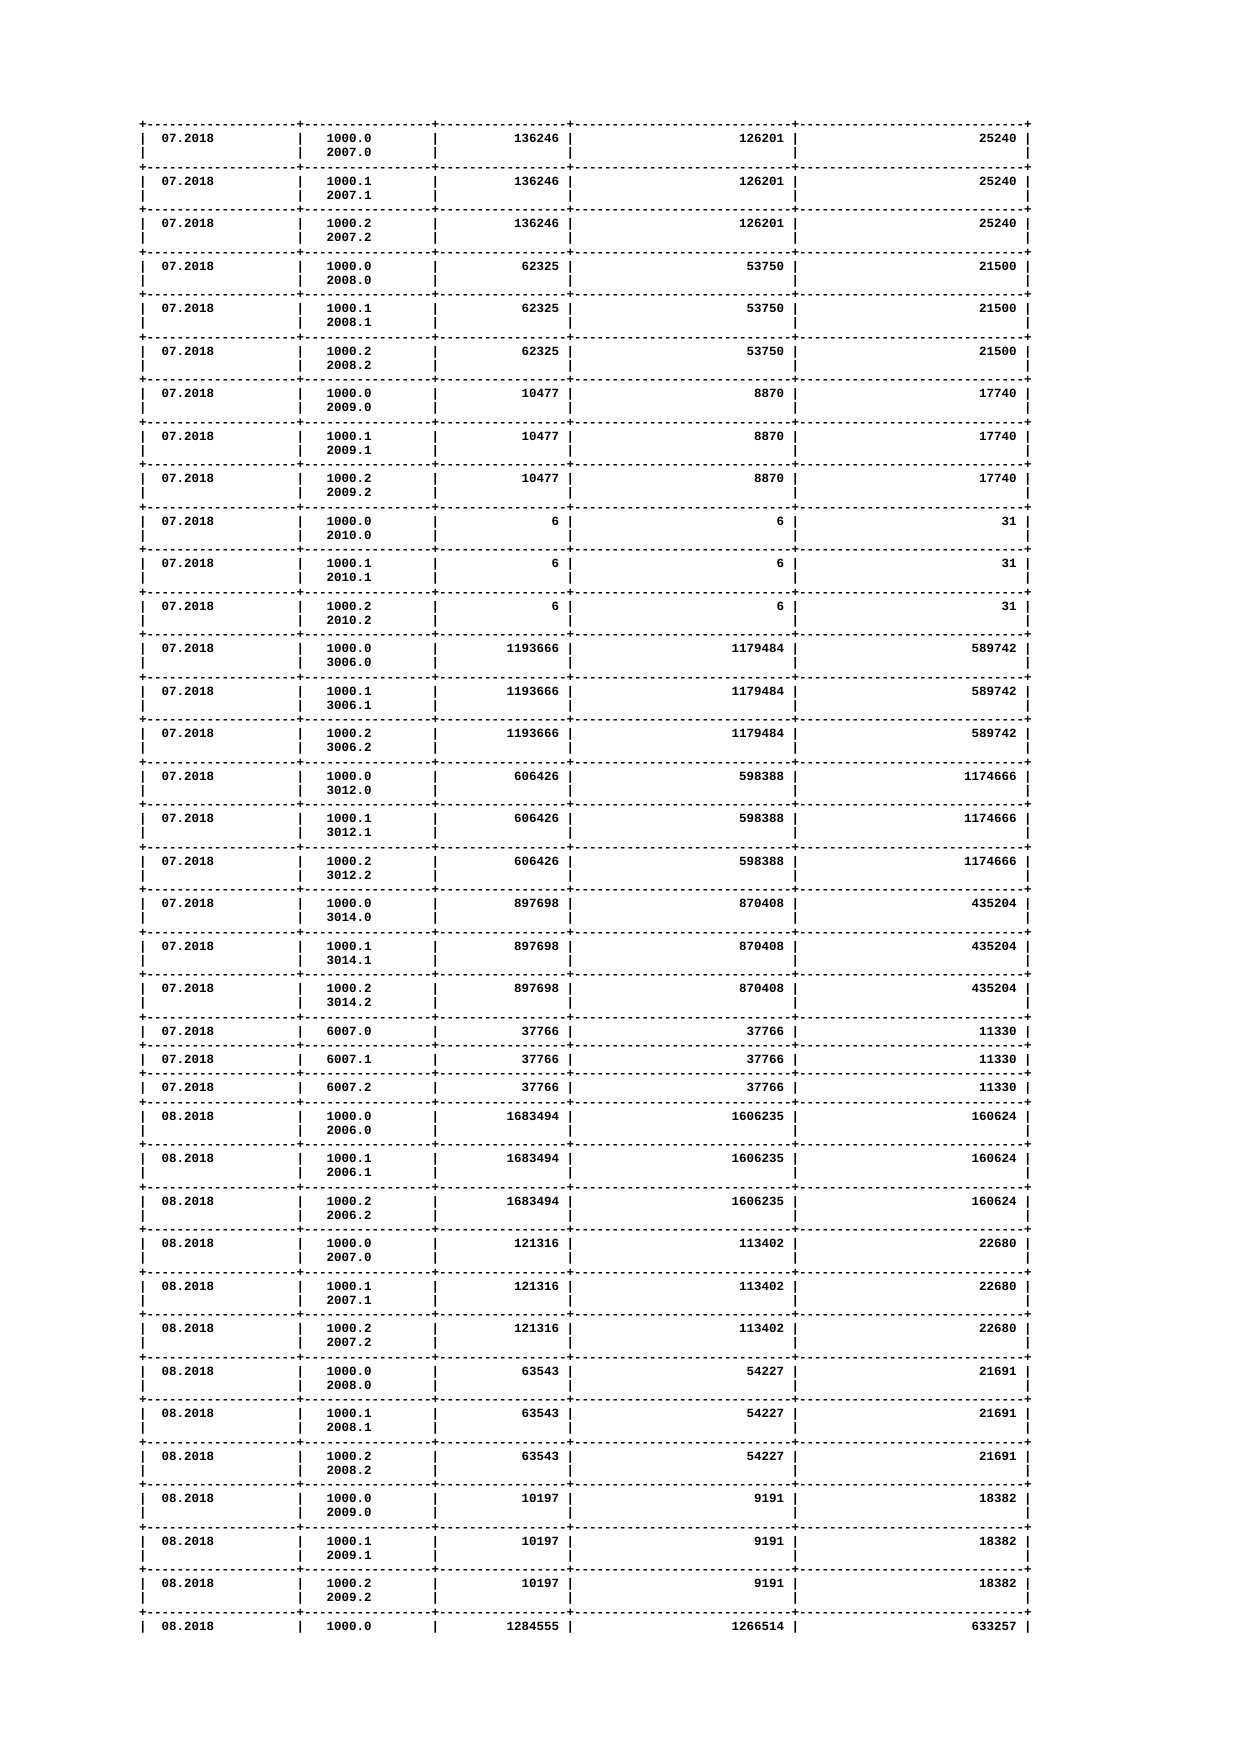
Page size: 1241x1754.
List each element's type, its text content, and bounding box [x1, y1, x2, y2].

text | 07.2018 | 1000.2 | 6 | 6 | 31 | [139, 600, 1101, 614]
text | | 2010.1 | | | | [139, 571, 1101, 586]
text | 07.2018 | 1000.2 | 62325 | 53750 | 21500 | [139, 345, 1101, 359]
text | 07.2018 | 1000.1 | 136246 | 126201 | 25240 | [139, 175, 1101, 189]
text | | 2009.2 | | | | [139, 486, 1101, 501]
text | | 2008.0 | | | | [139, 274, 1101, 288]
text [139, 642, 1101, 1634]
text +--------------------+-----------------+-----------------+-----------------------------+------------------------------+ [139, 416, 1101, 430]
text | | 2010.2 | | | | [139, 614, 1101, 628]
text | 07.2018 | 1000.1 | 10477 | 8870 | 17740 | [139, 430, 1101, 444]
text | | 2010.0 | | | | [139, 529, 1101, 543]
text +--------------------+-----------------+-----------------+-----------------------------+------------------------------+ [139, 458, 1101, 472]
text | | 2007.1 | | | | [139, 189, 1101, 203]
text +--------------------+-----------------+-----------------+-----------------------------+------------------------------+ [139, 246, 1101, 260]
text | | 2009.0 | | | | [139, 401, 1101, 416]
text | 07.2018 | 1000.2 | 10477 | 8870 | 17740 | [139, 472, 1101, 486]
text | 07.2018 | 1000.0 | 10477 | 8870 | 17740 | [139, 387, 1101, 401]
text | 07.2018 | 1000.1 | 62325 | 53750 | 21500 | [139, 302, 1101, 316]
text +--------------------+-----------------+-----------------+-----------------------------+------------------------------+ [139, 586, 1101, 600]
text | 07.2018 | 1000.2 | 136246 | 126201 | 25240 | [139, 217, 1101, 231]
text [139, 118, 1101, 132]
text +--------------------+-----------------+-----------------+-----------------------------+------------------------------+ [139, 543, 1101, 557]
text +--------------------+-----------------+-----------------+-----------------------------+------------------------------+ [139, 288, 1101, 302]
text +--------------------+-----------------+-----------------+-----------------------------+------------------------------+ [139, 501, 1101, 515]
text | | 2007.2 | | | | [139, 231, 1101, 246]
text +--------------------+-----------------+-----------------+-----------------------------+------------------------------+ [139, 628, 1101, 642]
text | | 2009.1 | | | | [139, 444, 1101, 458]
text +--------------------+-----------------+-----------------+-----------------------------+------------------------------+ [139, 373, 1101, 387]
text | | 2007.0 | | | | [139, 146, 1101, 161]
text | 07.2018 | 1000.0 | 62325 | 53750 | 21500 | [139, 260, 1101, 274]
text | 07.2018 | 1000.0 | 136246 | 126201 | 25240 | [139, 132, 1101, 146]
text | 07.2018 | 1000.1 | 6 | 6 | 31 | [139, 557, 1101, 571]
text | | 2008.2 | | | | [139, 359, 1101, 373]
text +--------------------+-----------------+-----------------+-----------------------------+------------------------------+ [139, 203, 1101, 217]
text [139, 161, 1101, 175]
text | 07.2018 | 1000.0 | 6 | 6 | 31 | [139, 515, 1101, 529]
text | | 2008.1 | | | | [139, 316, 1101, 331]
text +--------------------+-----------------+-----------------+-----------------------------+------------------------------+ [139, 331, 1101, 345]
